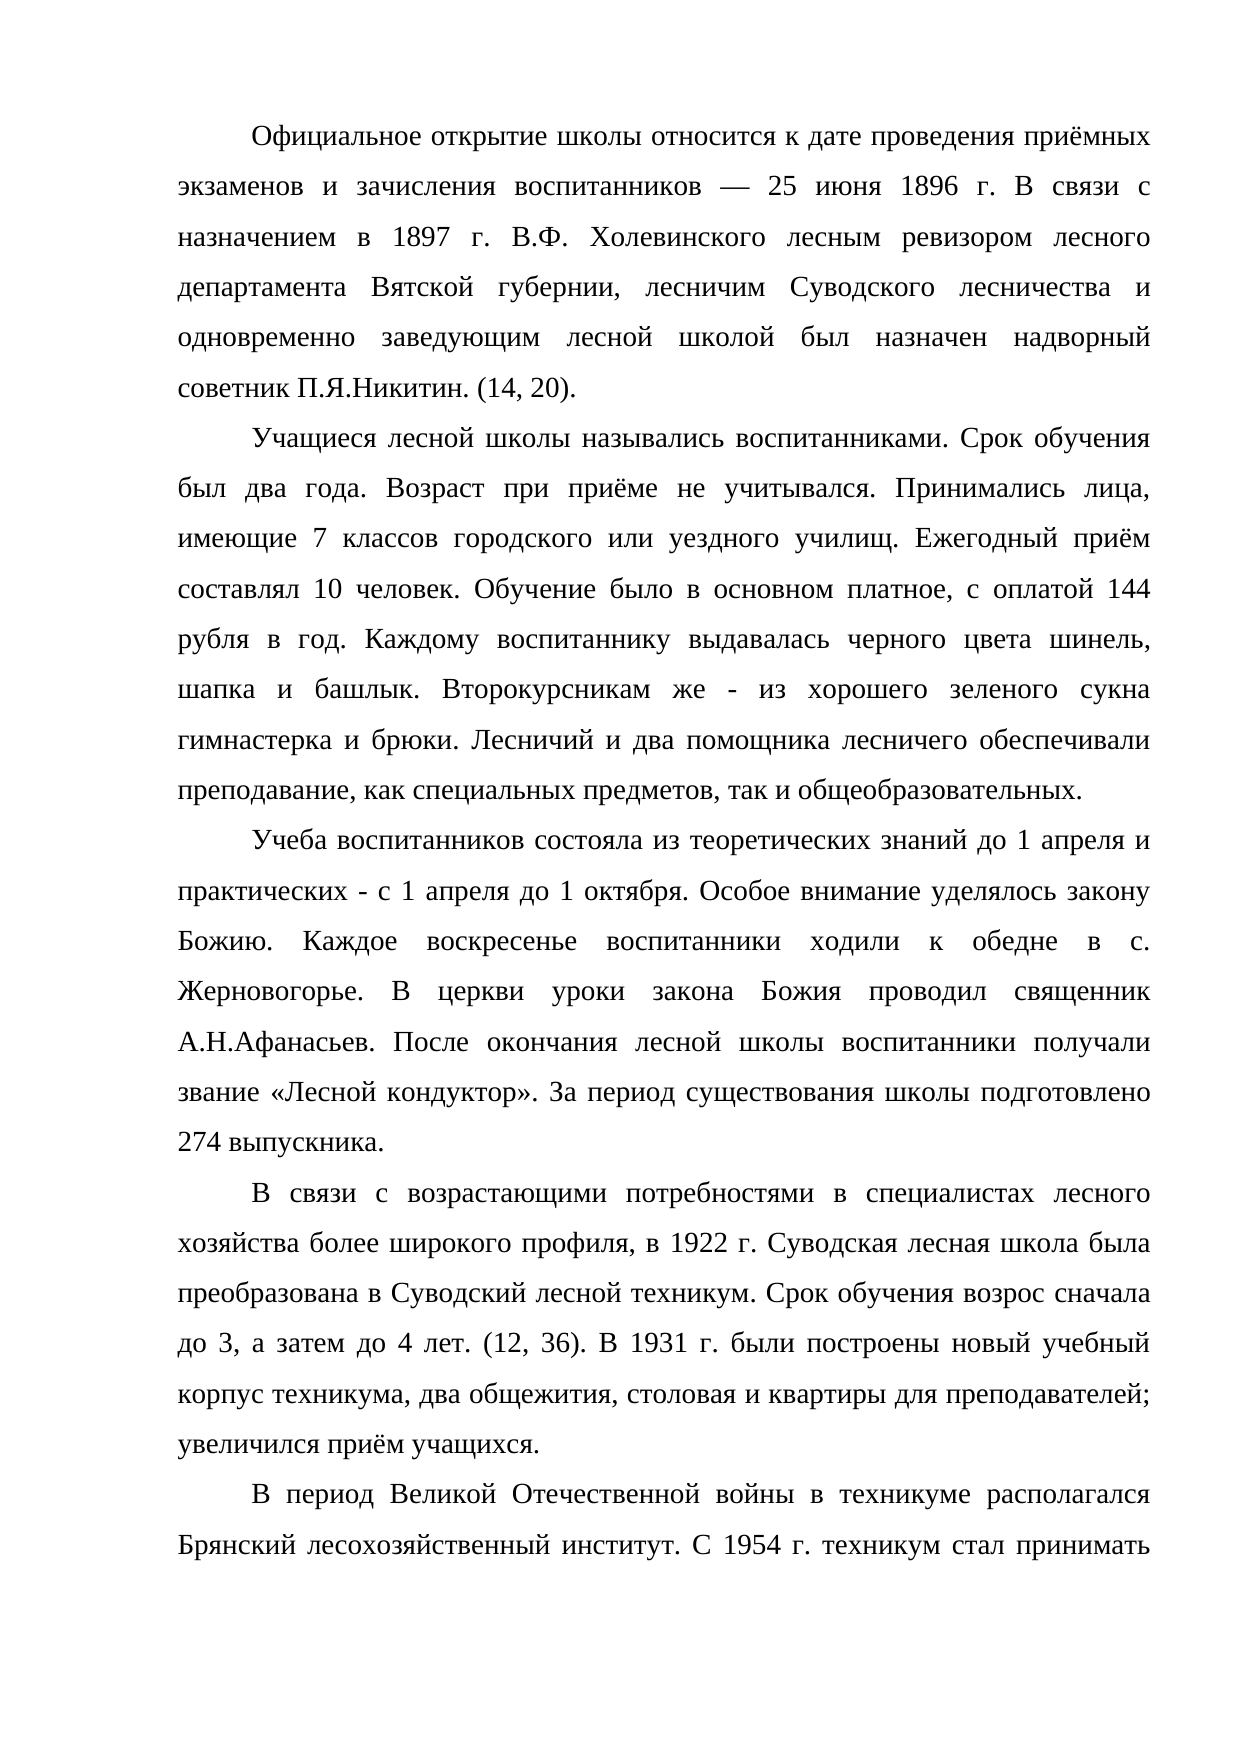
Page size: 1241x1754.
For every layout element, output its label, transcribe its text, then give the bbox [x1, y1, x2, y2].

text Официальное открытие школы относится к дате проведения приёмных экзаменов и зачисления воспитанников — 25 июня 1896 г. В связи с назначением в 1897 г. В.Ф. Холевинского лесным ревизором лесного департамента Вятской губернии, лесничим Суводского лесничества и одновременно заведующим лесной школой был назначен надворный советник П.Я.Никитин. (14, 20). [177, 118, 1152, 403]
text Учеба воспитанников состояла из теоретических знаний до 1 апреля и практических - с 1 апреля до 1 октября. Особое внимание уделялось закону Божию. Каждое воскресенье воспитанники ходили к обедне в с. Жерновогорье. В церкви уроки закона Божия проводил священник А.Н.Афанасьев. После окончания лесной школы воспитанники получали звание «Лесной кондуктор». За период существования школы подготовлено 274 выпускника. [177, 822, 1152, 1158]
text Учащиеся лесной школы назывались воспитанниками. Срок обучения был два года. Возраст при приёме не учитывался. Принимались лица, имеющие 7 классов городского или уездного училищ. Ежегодный приём составлял 10 человек. Обучение было в основном платное, с оплатой 144 рубля в год. Каждому воспитаннику выдавалась черного цвета шинель, шапка и башлык. Второкурсникам же - из хорошего зеленого сукна гимнастерка и брюки. Лесничий и два помощника лесничего обеспечивали преподавание, как специальных предметов, так и общеобразовательных. [177, 420, 1152, 806]
text В связи с возрастающими потребностями в специалистах лесного хозяйства более широкого профиля, в 1922 г. Суводская лесная школа была преобразована в Суводский лесной техникум. Срок обучения возрос сначала до 3, а затем до 4 лет. (12, 36). В 1931 г. были построены новый учебный корпус техникума, два общежития, столовая и квартиры для преподавателей; увеличился приём учащихся. [177, 1175, 1152, 1460]
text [177, 1477, 1152, 1560]
